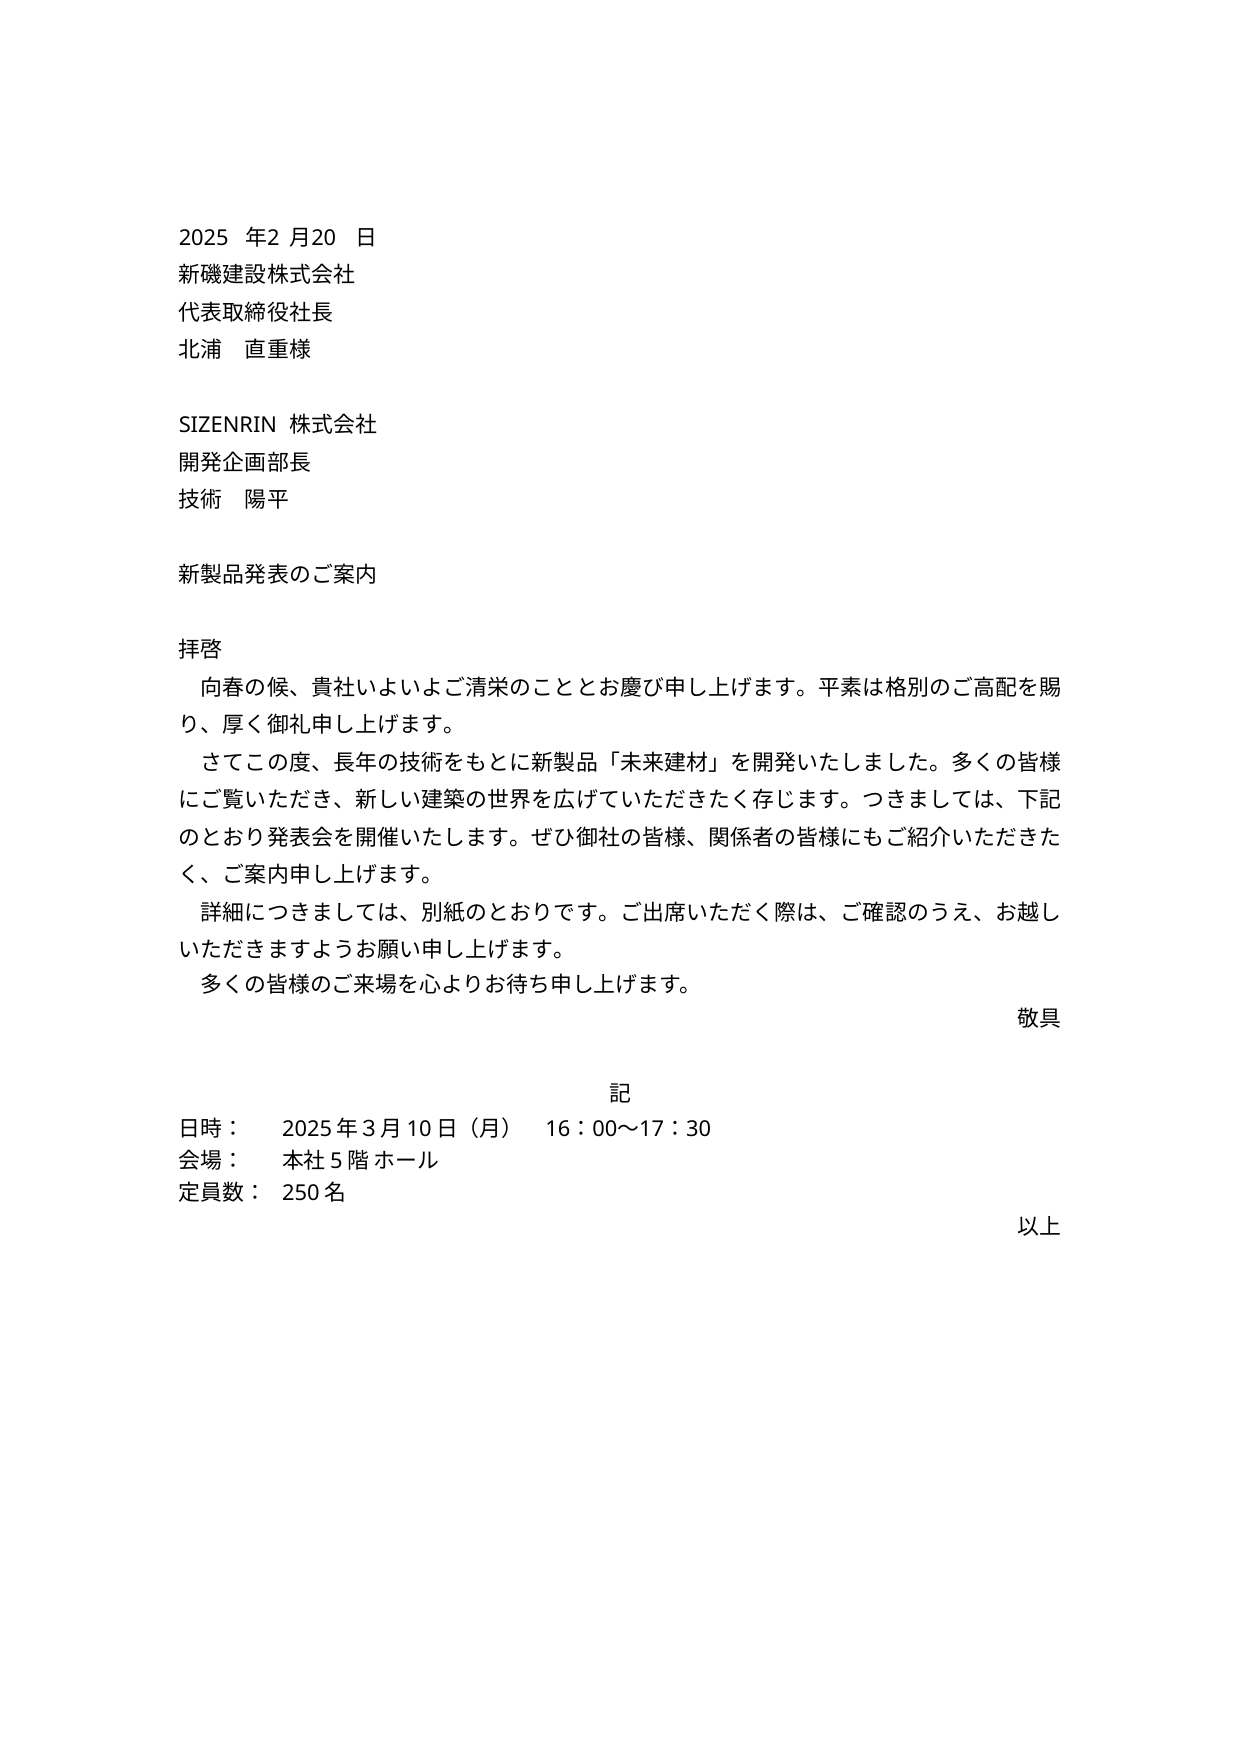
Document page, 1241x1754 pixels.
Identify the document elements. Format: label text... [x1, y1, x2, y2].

text 代表取締役社長 [178, 292, 1062, 329]
text 開発企画部長 [178, 442, 1062, 479]
text 2025年2月20日 [178, 217, 1062, 254]
text 詳細につきましては、別紙のとおりです。ご出席いただく際は、ご確認のうえ、お越しいただきますようお願い申し上げます。 [178, 892, 1062, 967]
text 向春の候、貴社いよいよご清栄のこととお慶び申し上げます。平素は格別のご高配を賜り、厚く御礼申し上げます。 [178, 667, 1062, 742]
text 新磯建設株式会社 [178, 254, 1062, 292]
text 多くの皆様のご来場を心よりお待ち申し上げます。 [178, 967, 1062, 998]
subtitle 記 [178, 1073, 1062, 1111]
text 日時： 2025年３月10日（月） 16：00～17：30 [178, 1111, 1062, 1143]
text 以上 [178, 1206, 1062, 1244]
text 技術 陽平 [178, 479, 1062, 517]
text さてこの度、長年の技術をもとに新製品「未来建材」を開発いたしました。多くの皆様にご覧いただき、新しい建築の世界を広げていただきたく存じます。つきましては、下記のとおり発表会を開催いたします。ぜひ御社の皆様、関係者の皆様にもご紹介いただきたく、ご案内申し上げます。 [178, 742, 1062, 892]
text 敬具 [178, 998, 1062, 1036]
text 定員数： 250名 [178, 1174, 1062, 1206]
text 拝啓 [178, 629, 1062, 667]
text 新製品発表のご案内 [178, 554, 1062, 592]
text 北浦 直重様 [178, 329, 1062, 367]
text 会場： 本社5階 ホール [178, 1143, 1062, 1174]
text SIZENRIN株式会社 [178, 404, 1062, 442]
